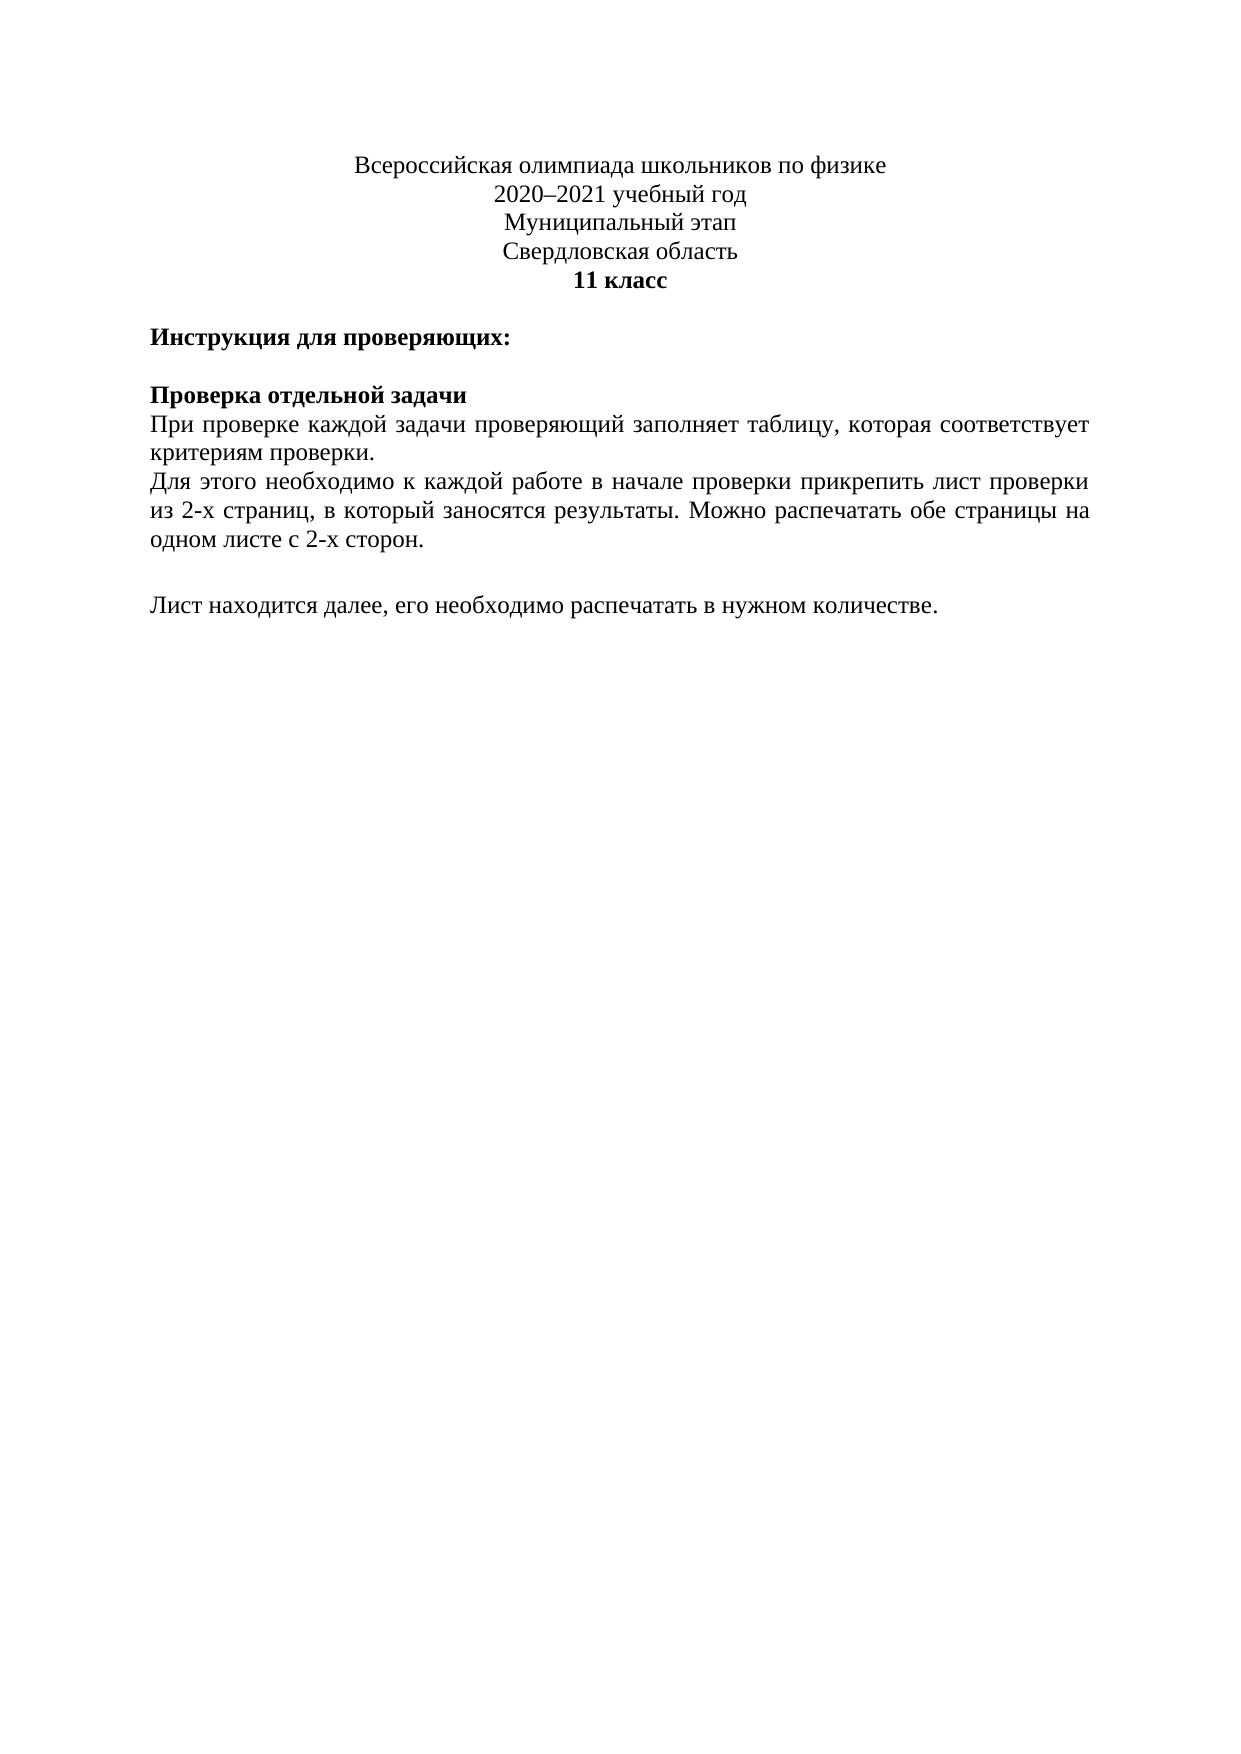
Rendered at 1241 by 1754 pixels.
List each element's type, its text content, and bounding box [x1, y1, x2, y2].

text Всероссийская олимпиада школьников по физике [150, 150, 1090, 179]
text Инструкция для проверяющих: [150, 322, 1090, 351]
text 2020–2021 учебный год [150, 179, 1090, 207]
text Для этого необходимо к каждой работе в начале проверки прикрепить лист проверки из 2-х страниц, в который заносятся результаты. Можно распечатать обе страницы на одном листе с 2-х сторон. [150, 466, 1090, 552]
text 11 класс [150, 265, 1090, 294]
text При проверке каждой задачи проверяющий заполняет таблицу, которая соответствует критериям проверки. [150, 409, 1090, 466]
text Свердловская область [150, 236, 1090, 265]
text Проверка отдельной задачи [150, 380, 1090, 409]
subtitle Лист находится далее, его необходимо распечатать в нужном количестве. [150, 590, 1090, 619]
text Муниципальный этап [150, 207, 1090, 236]
